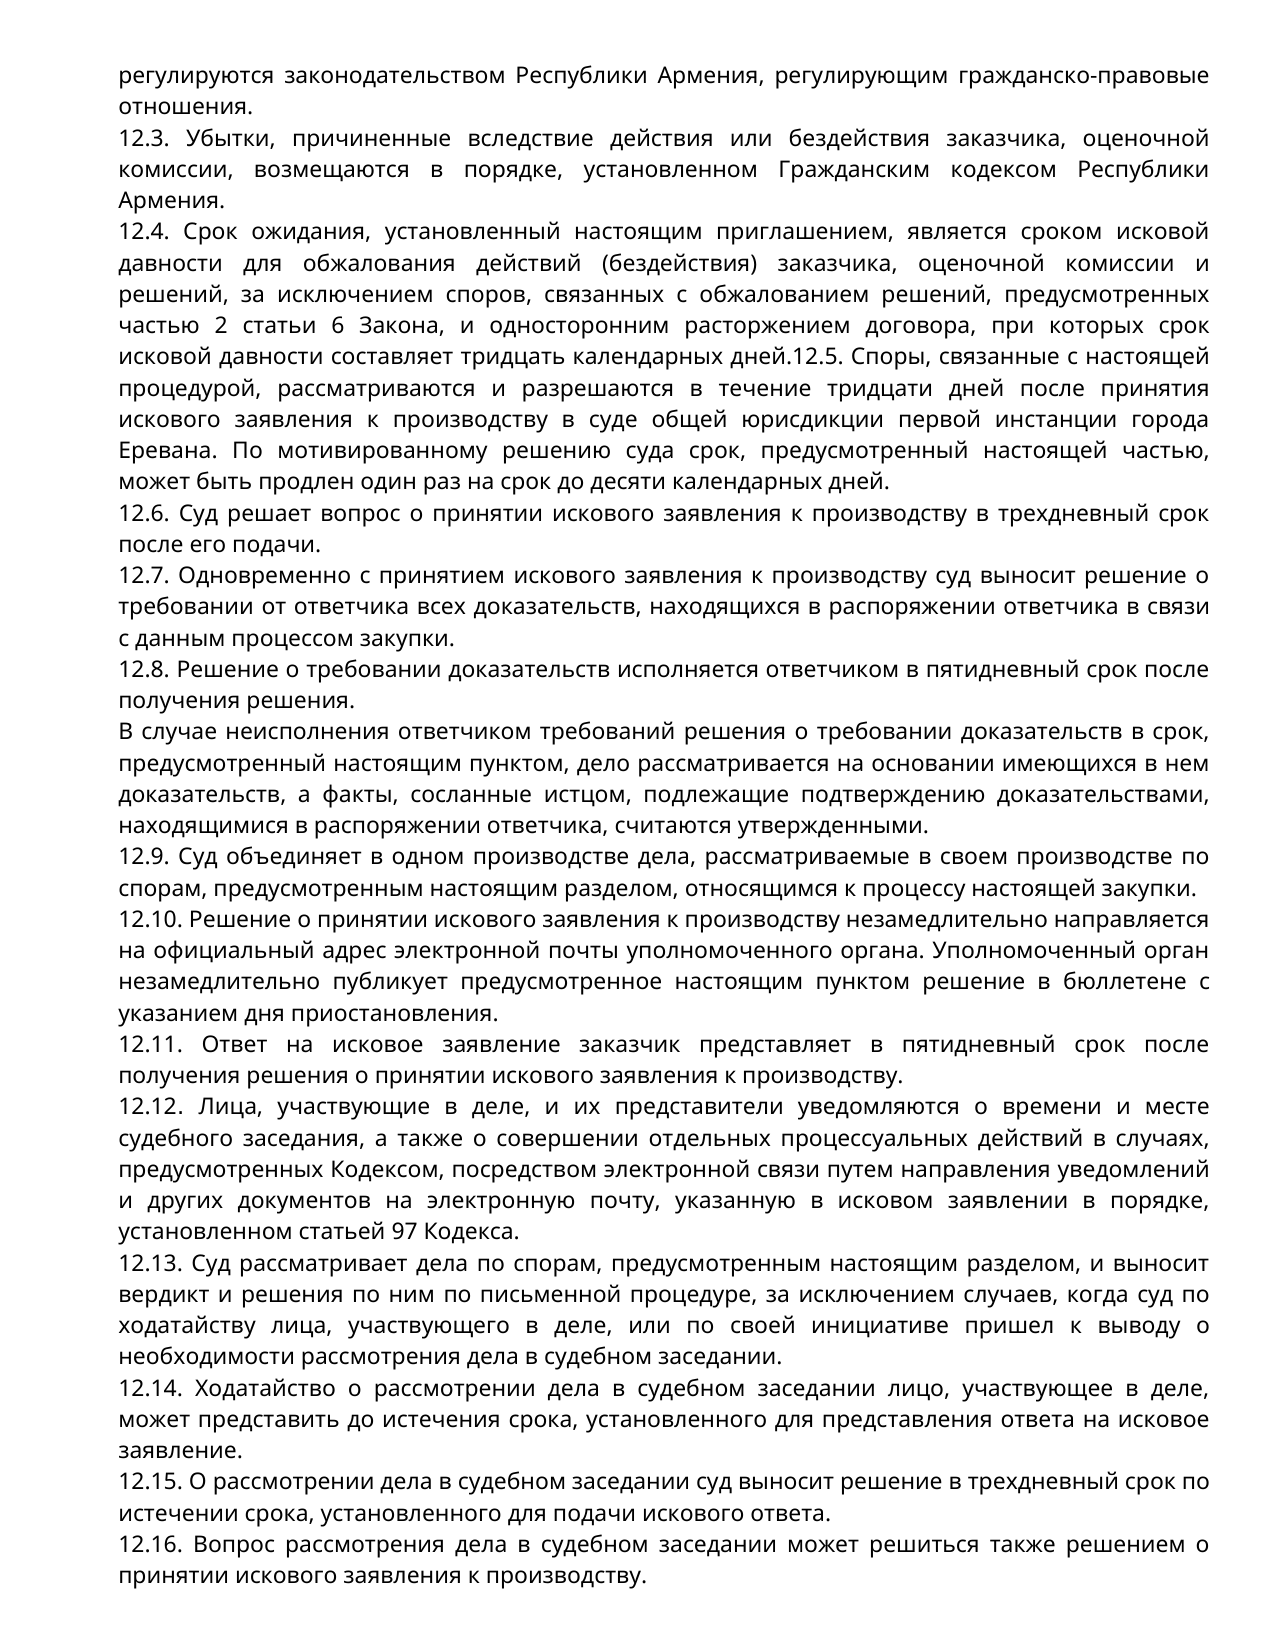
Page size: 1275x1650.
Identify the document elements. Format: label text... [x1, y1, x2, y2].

text 12.4. Срок ожидания, установленный настоящим приглашением, является сроком исковой давности для обжалования действий (бездействия) заказчика, оценочной комиссии и решений, за исключением споров, связанных с обжалованием решений, предусмотренных частью 2 статьи 6 Закона, и односторонним расторжением договора, при которых срок исковой давности составляет тридцать календарных дней.12.5. Споры, связанные с настоящей процедурой, рассматриваются и разрешаются в течение тридцати дней после принятия искового заявления к производству в суде общей юрисдикции первой инстанции города Еревана. По мотивированному решению суда срок, предусмотренный настоящей частью, может быть продлен один раз на срок до десяти календарных дней. [118, 215, 1211, 497]
text 12.11. Ответ на исковое заявление заказчик представляет в пятидневный срок после получения решения о принятии искового заявления к производству. [118, 1028, 1211, 1090]
text 12.14. Ходатайство о рассмотрении дела в судебном заседании лицо, участвующее в деле, может представить до истечения срока, установленного для представления ответа на исковое заявление. [118, 1372, 1211, 1465]
text 12.3. Убытки, причиненные вследствие действия или бездействия заказчика, оценочной комиссии, возмещаются в порядке, установленном Гражданским кодексом Республики Армения. [118, 122, 1211, 215]
text 12.7. Одновременно с принятием искового заявления к производству суд выносит решение о требовании от ответчика всех доказательств, находящихся в распоряжении ответчика в связи с данным процессом закупки. [118, 559, 1211, 653]
text 12.12․ Лица, участвующие в деле, и их представители уведомляются о времени и месте судебного заседания, а также о совершении отдельных процессуальных действий в случаях, предусмотренных Кодексом, посредством электронной связи путем направления уведомлений и других документов на электронную почту, указанную в исковом заявлении в порядке, установленном статьей 97 Кодекса. [118, 1090, 1211, 1247]
text 12.15. О рассмотрении дела в судебном заседании суд выносит решение в трехдневный срок по истечении срока, установленного для подачи искового ответа. [118, 1465, 1211, 1528]
text 12.9. Суд объединяет в одном производстве дела, рассматриваемые в своем производстве по спорам, предусмотренным настоящим разделом, относящимся к процессу настоящей закупки. [118, 840, 1211, 903]
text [118, 59, 1211, 122]
text 12.10. Решение о принятии искового заявления к производству незамедлительно направляется на официальный адрес электронной почты уполномоченного органа. Уполномоченный орган незамедлительно публикует предусмотренное настоящим пунктом решение в бюллетене с указанием дня приостановления. [118, 903, 1211, 1028]
text 12.6. Суд решает вопрос о принятии искового заявления к производству в трехдневный срок после его подачи. [118, 497, 1211, 559]
text 12.16. Вопрос рассмотрения дела в судебном заседании может решиться также решением о принятии искового заявления к производству. [118, 1528, 1211, 1590]
text 12.8. Решение о требовании доказательств исполняется ответчиком в пятидневный срок после получения решения. [118, 653, 1211, 715]
text В случае неисполнения ответчиком требований решения о требовании доказательств в срок, предусмотренный настоящим пунктом, дело рассматривается на основании имеющихся в нем доказательств, а факты, сосланные истцом, подлежащие подтверждению доказательствами, находящимися в распоряжении ответчика, считаются утвержденными. [118, 715, 1211, 840]
text 12.13. Суд рассматривает дела по спорам, предусмотренным настоящим разделом, и выносит вердикт и решения по ним по письменной процедуре, за исключением случаев, когда суд по ходатайству лица, участвующего в деле, или по своей инициативе пришел к выводу о необходимости рассмотрения дела в судебном заседании. [118, 1247, 1211, 1372]
